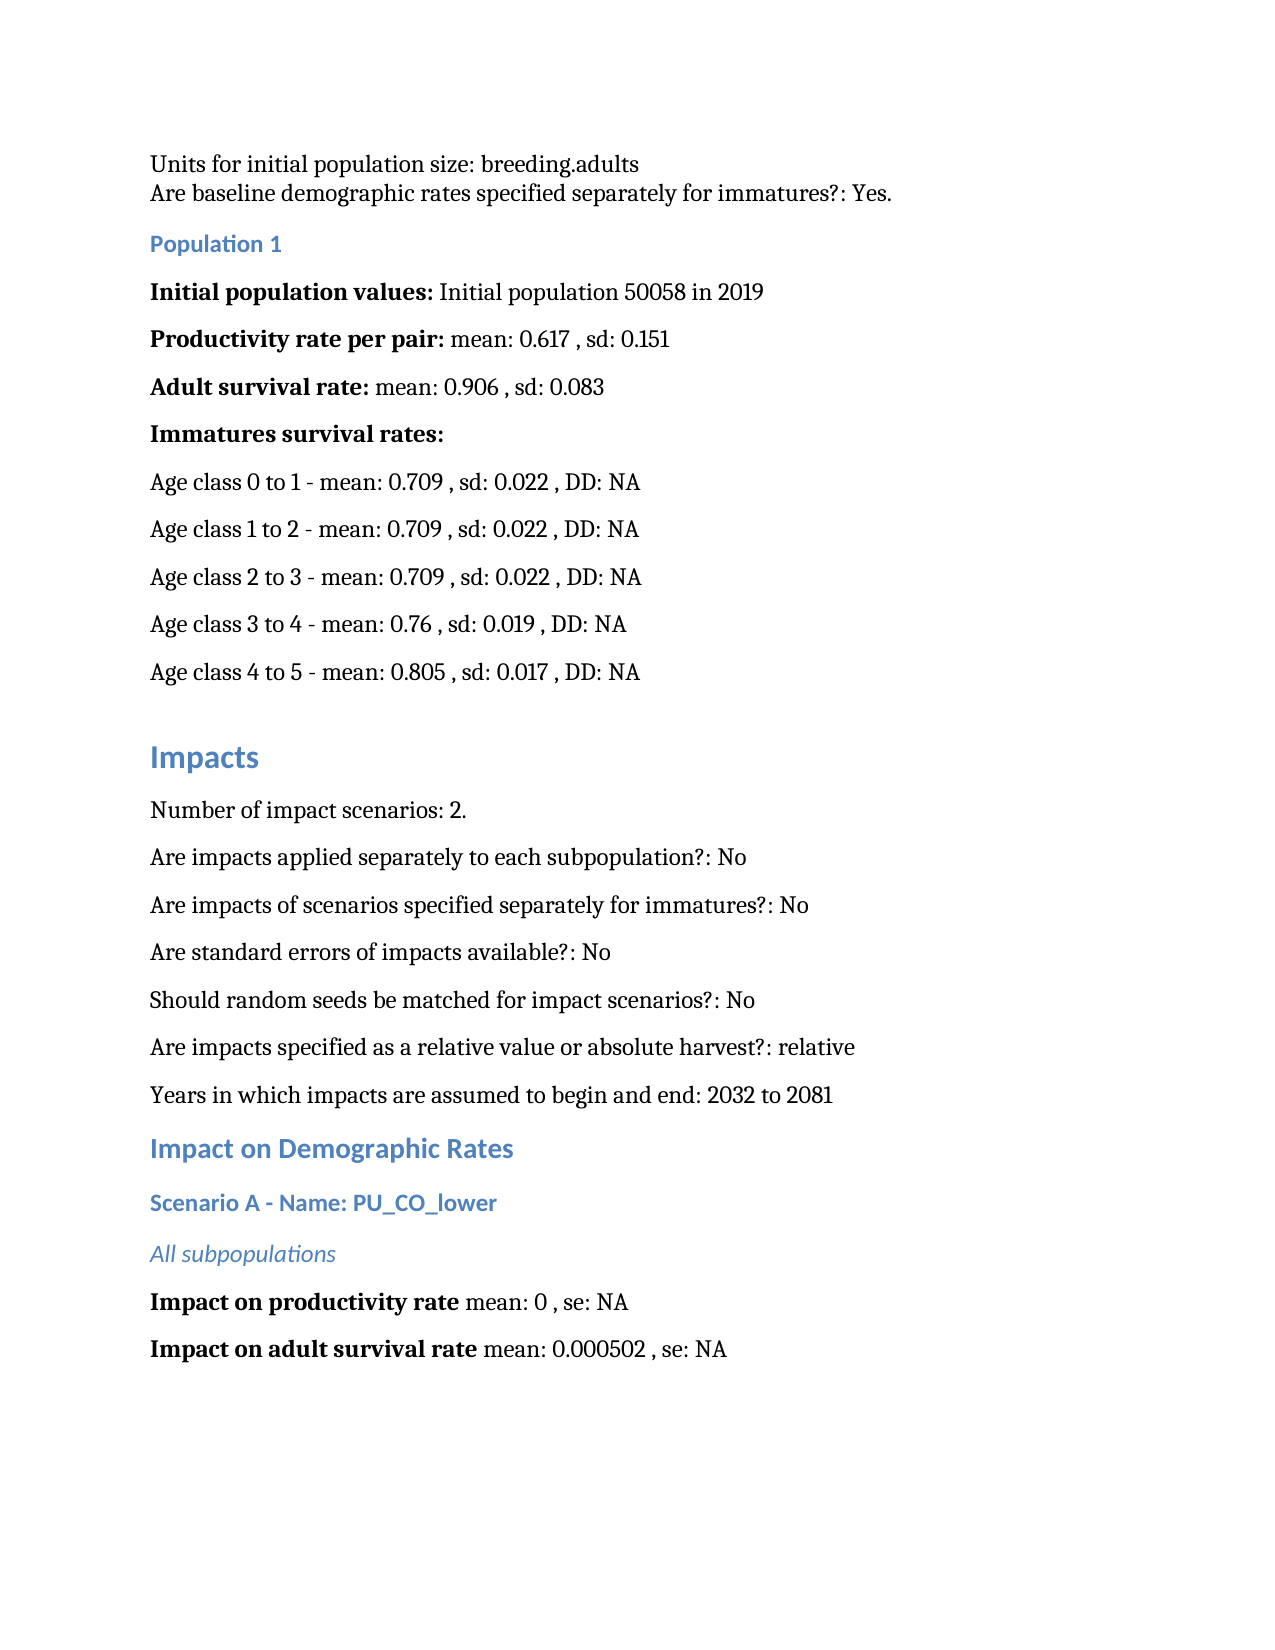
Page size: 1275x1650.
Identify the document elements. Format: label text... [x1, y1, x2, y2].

text Age class 3 to 4 - mean: 0.76 , sd: 0.019 , DD: NA [150, 610, 1125, 639]
text Number of impact scenarios: 2. [150, 796, 1125, 824]
text Age class 1 to 2 - mean: 0.709 , sd: 0.022 , DD: NA [150, 515, 1125, 544]
text Age class 2 to 3 - mean: 0.709 , sd: 0.022 , DD: NA [150, 563, 1125, 591]
text Immatures survival rates: [150, 420, 1125, 449]
text Productivity rate per pair: mean: 0.617 , sd: 0.151 [150, 325, 1125, 354]
subtitle Population 1 [150, 228, 1125, 259]
text Initial population values: Initial population 50058 in 2019 [150, 278, 1125, 306]
text Age class 0 to 1 - mean: 0.709 , sd: 0.022 , DD: NA [150, 468, 1125, 496]
subtitle Impact on Demographic Rates [150, 1130, 1125, 1166]
text Are impacts applied separately to each subpopulation?: No [150, 843, 1125, 872]
text Adult survival rate: mean: 0.906 , sd: 0.083 [150, 373, 1125, 401]
text Should random seeds be matched for impact scenarios?: No [150, 986, 1125, 1014]
text Impact on adult survival rate mean: 0.000502 , se: NA [150, 1335, 1125, 1364]
text Are impacts of scenarios specified separately for immatures?: No [150, 891, 1125, 919]
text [150, 150, 1125, 207]
text Are standard errors of impacts available?: No [150, 938, 1125, 967]
subtitle All subpopulations [150, 1238, 1125, 1269]
text Age class 4 to 5 - mean: 0.805 , sd: 0.017 , DD: NA [150, 658, 1125, 686]
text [150, 1287, 1125, 1316]
text Are impacts specified as a relative value or absolute harvest?: relative [150, 1033, 1125, 1062]
subtitle Impacts [150, 736, 1125, 777]
text Years in which impacts are assumed to begin and end: 2032 to 2081 [150, 1081, 1125, 1109]
subtitle Scenario A - Name: PU_CO_lower [150, 1187, 1125, 1217]
